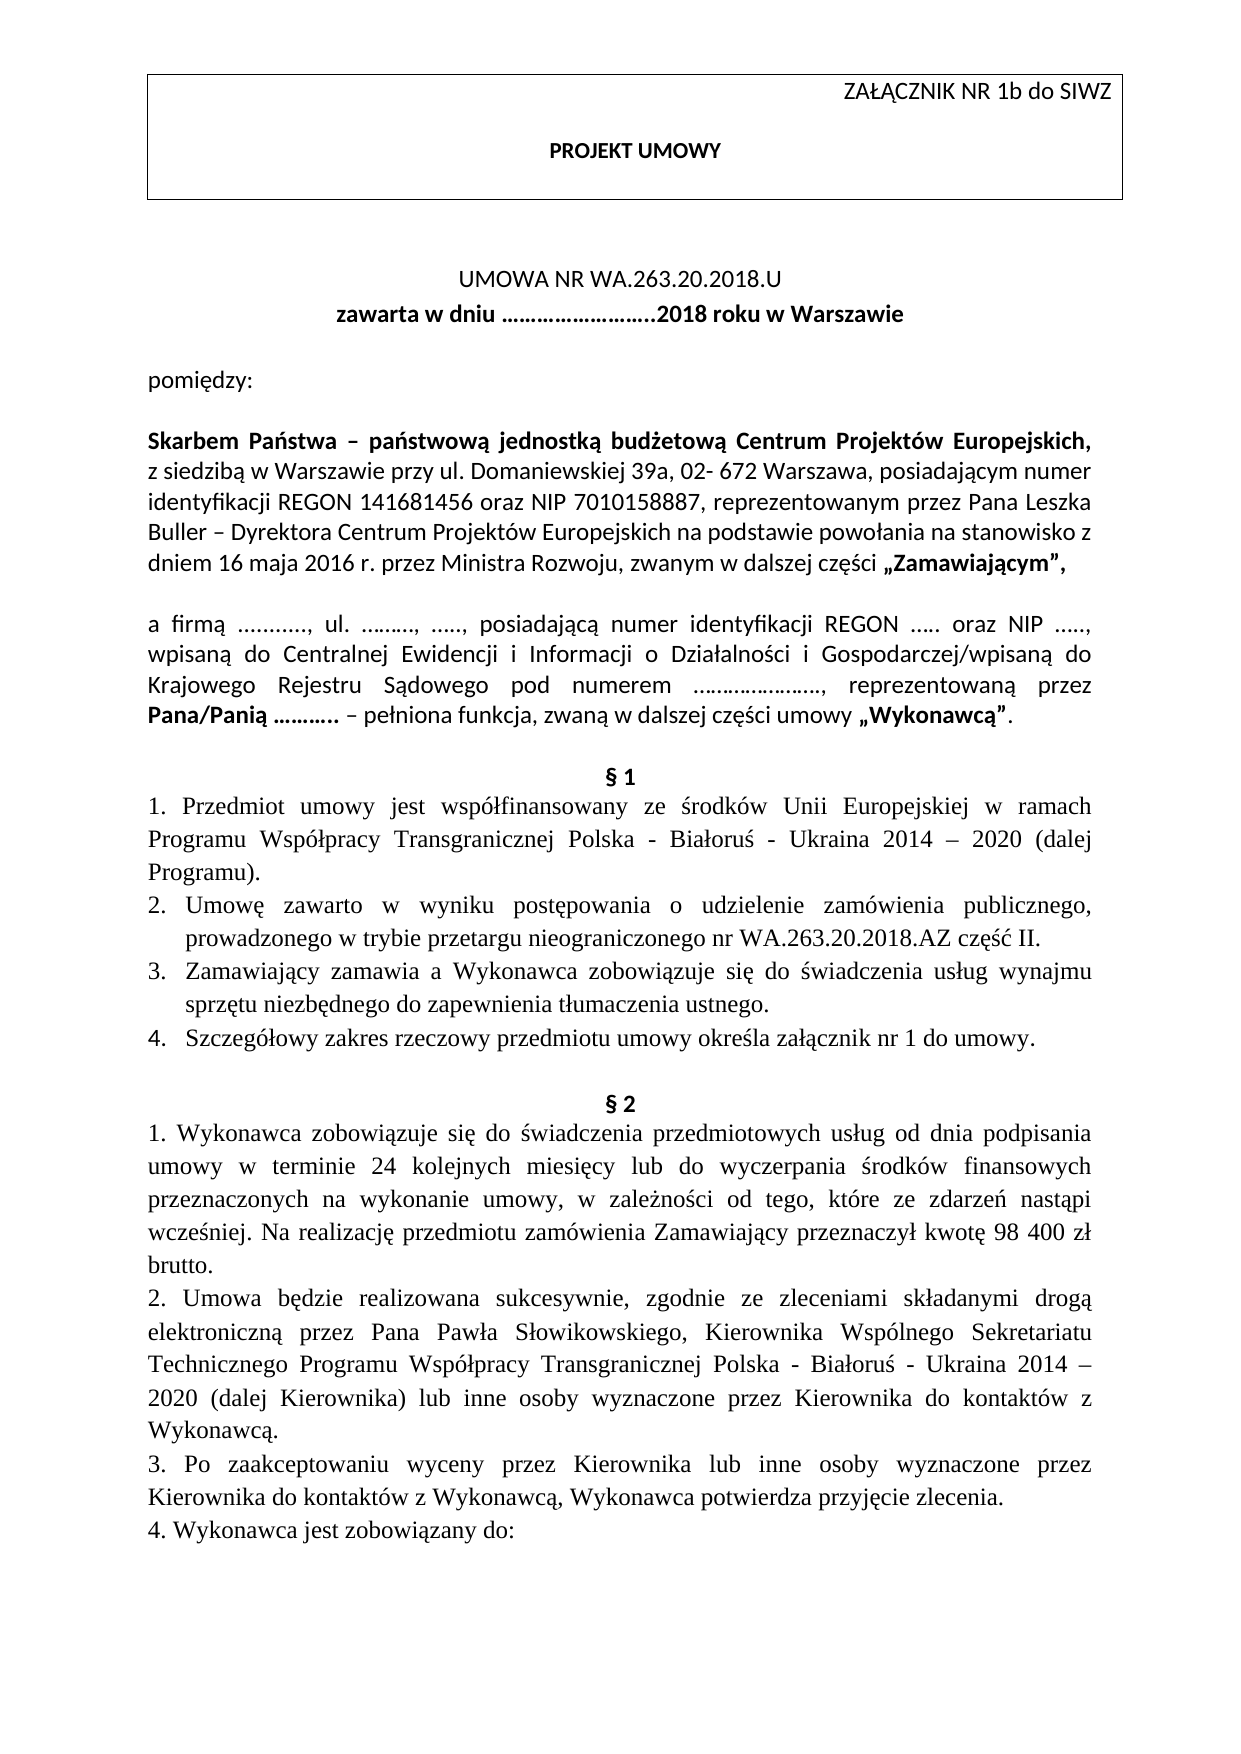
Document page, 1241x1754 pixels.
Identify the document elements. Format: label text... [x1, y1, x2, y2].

table_header ZAŁĄCZNIK NR 1b do SIWZ [148, 75, 1122, 136]
list Szczegółowy zakres rzeczowy przedmiotu umowy określa załącznik nr 1 do umowy. [148, 1022, 1093, 1053]
text pomiędzy: [148, 364, 1093, 394]
text § 1 [148, 761, 1093, 791]
text 1. Wykonawca zobowiązuje się do świadczenia przedmiotowych usług od dnia podpisania umowy w terminie 24 kolejnych miesięcy lub do wyczerpania środków finansowych przeznaczonych na wykonanie umowy, w zależności od tego, które ze zdarzeń nastąpi wcześniej. Na realizację przedmiotu zamówienia Zamawiający przeznaczył kwotę 98 400 zł brutto. [148, 1118, 1093, 1279]
text § 2 [148, 1088, 1093, 1118]
text 1. Przedmiot umowy jest współfinansowany ze środków Unii Europejskiej w ramach Programu Współpracy Transgranicznej Polska - Białoruś - Ukraina 2014 – 2020 (dalej Programu). [148, 791, 1093, 886]
list Umowę zawarto w wyniku postępowania o udzielenie zamówienia publicznego, prowadzonego w trybie przetargu nieograniczonego nr WA.263.20.2018.AZ część II. [148, 890, 1093, 952]
text Skarbem Państwa – państwową jednostką budżetową Centrum Projektów Europejskich, z siedzibą w Warszawie przy ul. Domaniewskiej 39a, 02- 672 Warszawa, posiadającym numer identyfikacji REGON 141681456 oraz NIP 7010158887, reprezentowanym przez Pana Leszka Buller – Dyrektora Centrum Projektów Europejskich na podstawie powołania na stanowisko z dniem 16 maja 2016 r. przez Ministra Rozwoju, zwanym w dalszej części „Zamawiającym”, [148, 425, 1093, 578]
text 4. Wykonawca jest zobowiązany do: [148, 1515, 1093, 1543]
text 2. Umowa będzie realizowana sukcesywnie, zgodnie ze zleceniami składanymi drogą elektroniczną przez Pana Pawła Słowikowskiego, Kierownika Wspólnego Sekretariatu Technicznego Programu Współpracy Transgranicznej Polska - Białoruś - Ukraina 2014 – 2020 (dalej Kierownika) lub inne osoby wyznaczone przez Kierownika do kontaktów z Wykonawcą. [148, 1283, 1093, 1444]
subtitle zawarta w dniu ……………………..2018 roku w Warszawie [148, 298, 1093, 329]
text 3. Po zaakceptowaniu wyceny przez Kierownika lub inne osoby wyznaczone przez Kierownika do kontaktów z Wykonawcą, Wykonawca potwierdza przyjęcie zlecenia. [148, 1449, 1093, 1510]
text a firmą ..........., ul. ………, ….., posiadającą numer identyfikacji REGON ….. oraz NIP ….., wpisaną do Centralnej Ewidencji i Informacji o Działalności i Gospodarczej/wpisaną do Krajowego Rejestru Sądowego pod numerem …………………., reprezentowaną przez Pana/Panią ……….. – pełniona funkcja, zwaną w dalszej części umowy „Wykonawcą”. [148, 608, 1093, 730]
table_cell PROJEKT UMOWY [148, 136, 1122, 199]
list Zamawiający zamawia a Wykonawca zobowiązuje się do świadczenia usług wynajmu sprzętu niezbędnego do zapewnienia tłumaczenia ustnego. [148, 956, 1093, 1018]
subtitle UMOWA NR WA.263.20.2018.U [148, 263, 1093, 294]
